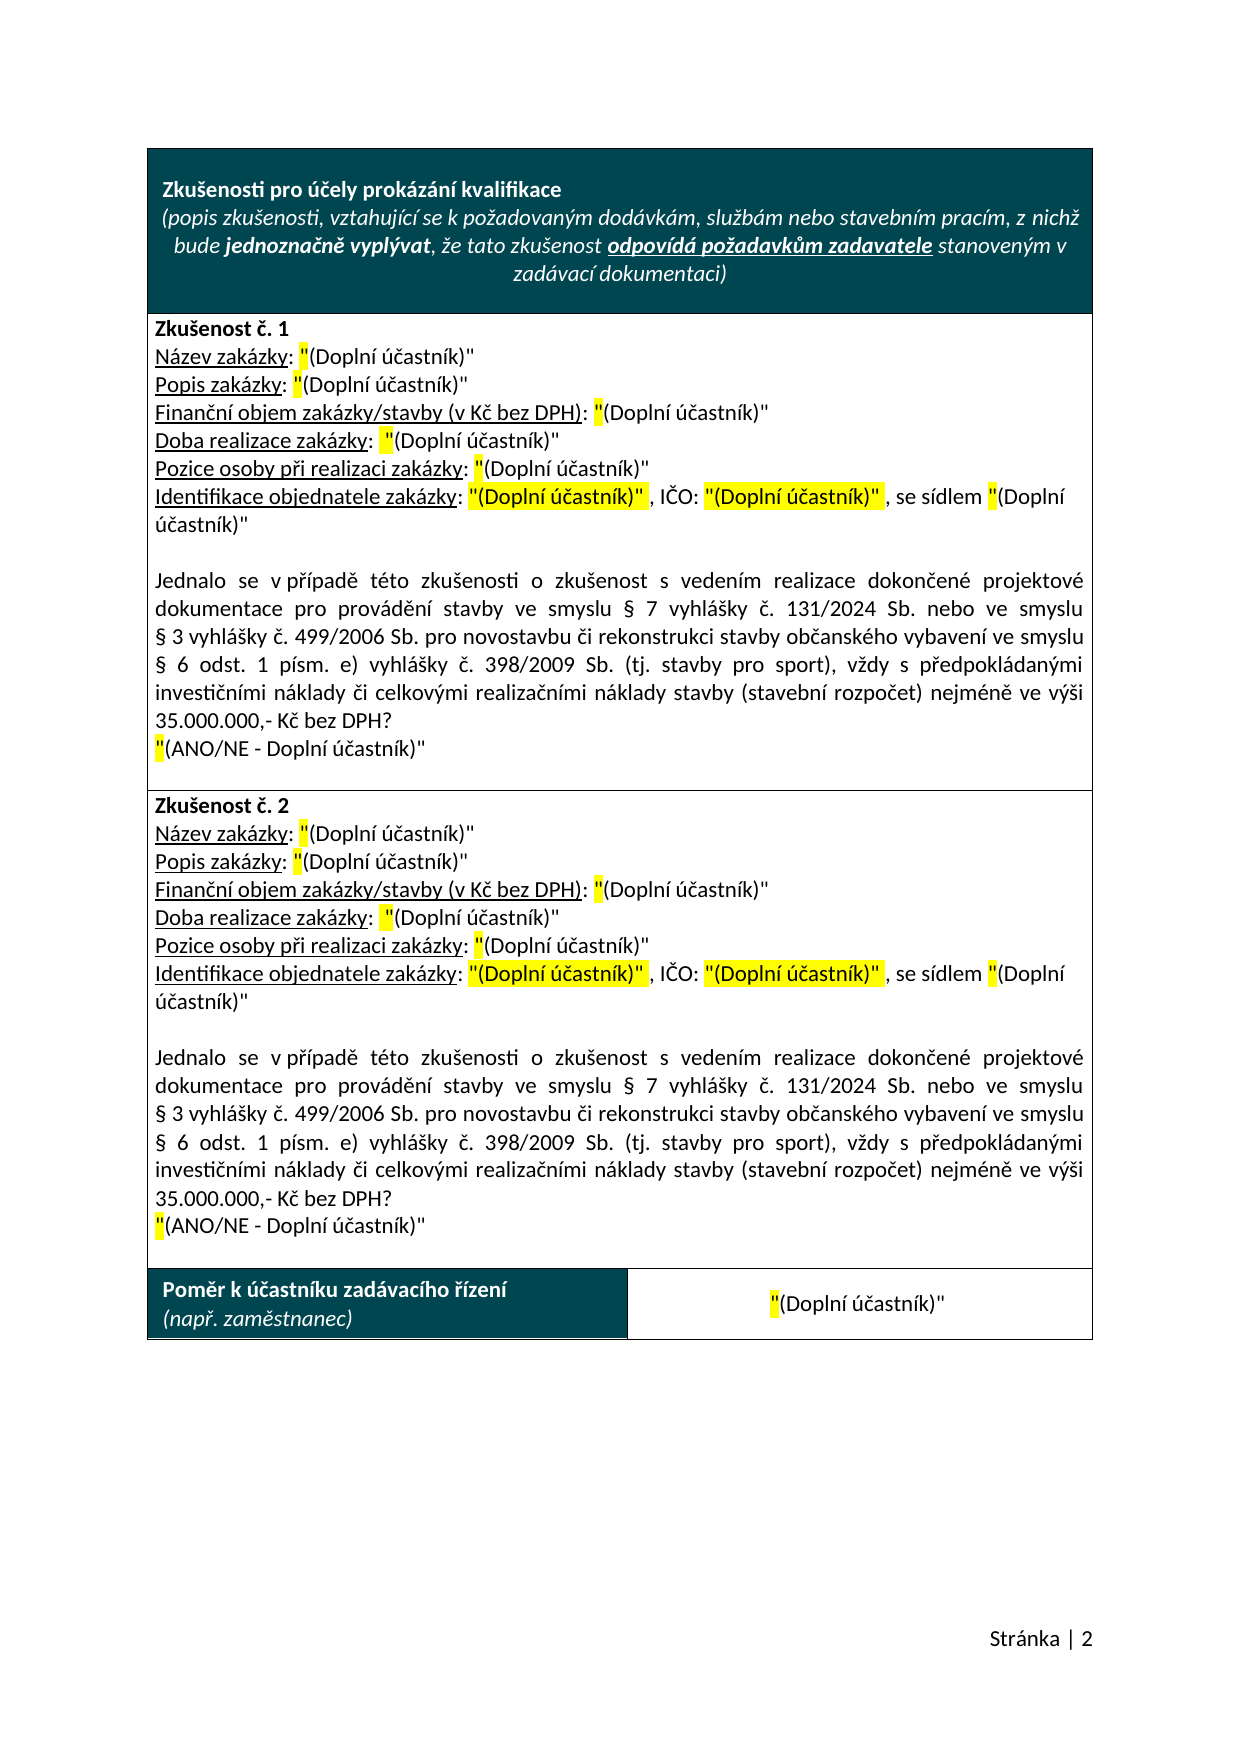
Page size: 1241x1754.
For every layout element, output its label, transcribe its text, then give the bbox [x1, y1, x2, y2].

table_cell Zkušenost č. 2 Název zakázky: Popis zakázky: Finanční objem zakázky/stavby (v Kč bez DPH): Doba realizace zakázky: Pozice osoby při realizaci zakázky: Identifikace objednatele zakázky: , IČO: , se sídlem Jednalo se v případě této zkušenosti o zkušenost s vedením realizace dokončené projektové dokumentace pro provádění stavby ve smyslu § 7 vyhlášky č. 131/2024 Sb. nebo ve smyslu § 3 vyhlášky č. 499/2006 Sb. pro novostavbu či rekonstrukci stavby občanského vybavení ve smyslu § 6 odst. 1 písm. e) vyhlášky č. 398/2009 Sb. (tj. stavby pro sport), vždy s předpokládanými investičními náklady či celkovými realizačními náklady stavby (stavební rozpočet) nejméně ve výši 35.000.000,- Kč bez DPH? [148, 791, 1092, 1268]
table_cell Poměr k účastníku zadávacího řízení (např. zaměstnanec) [148, 1269, 627, 1338]
table_cell Zkušenosti pro účely prokázání kvalifikace (popis zkušenosti, vztahující se k požadovaným dodávkám, službám nebo stavebním pracím, z nichž bude jednoznačně vyplývat, že tato zkušenost odpovídá požadavkům zadavatele stanoveným v zadávací dokumentaci) [148, 149, 1092, 313]
table_cell [628, 1269, 1092, 1338]
table_cell Zkušenost č. 1 Název zakázky: Popis zakázky: Finanční objem zakázky/stavby (v Kč bez DPH): Doba realizace zakázky: Pozice osoby při realizaci zakázky: Identifikace objednatele zakázky: , IČO: , se sídlem Jednalo se v případě této zkušenosti o zkušenost s vedením realizace dokončené projektové dokumentace pro provádění stavby ve smyslu § 7 vyhlášky č. 131/2024 Sb. nebo ve smyslu § 3 vyhlášky č. 499/2006 Sb. pro novostavbu či rekonstrukci stavby občanského vybavení ve smyslu § 6 odst. 1 písm. e) vyhlášky č. 398/2009 Sb. (tj. stavby pro sport), vždy s předpokládanými investičními náklady či celkovými realizačními náklady stavby (stavební rozpočet) nejméně ve výši 35.000.000,- Kč bez DPH? [148, 314, 1092, 790]
